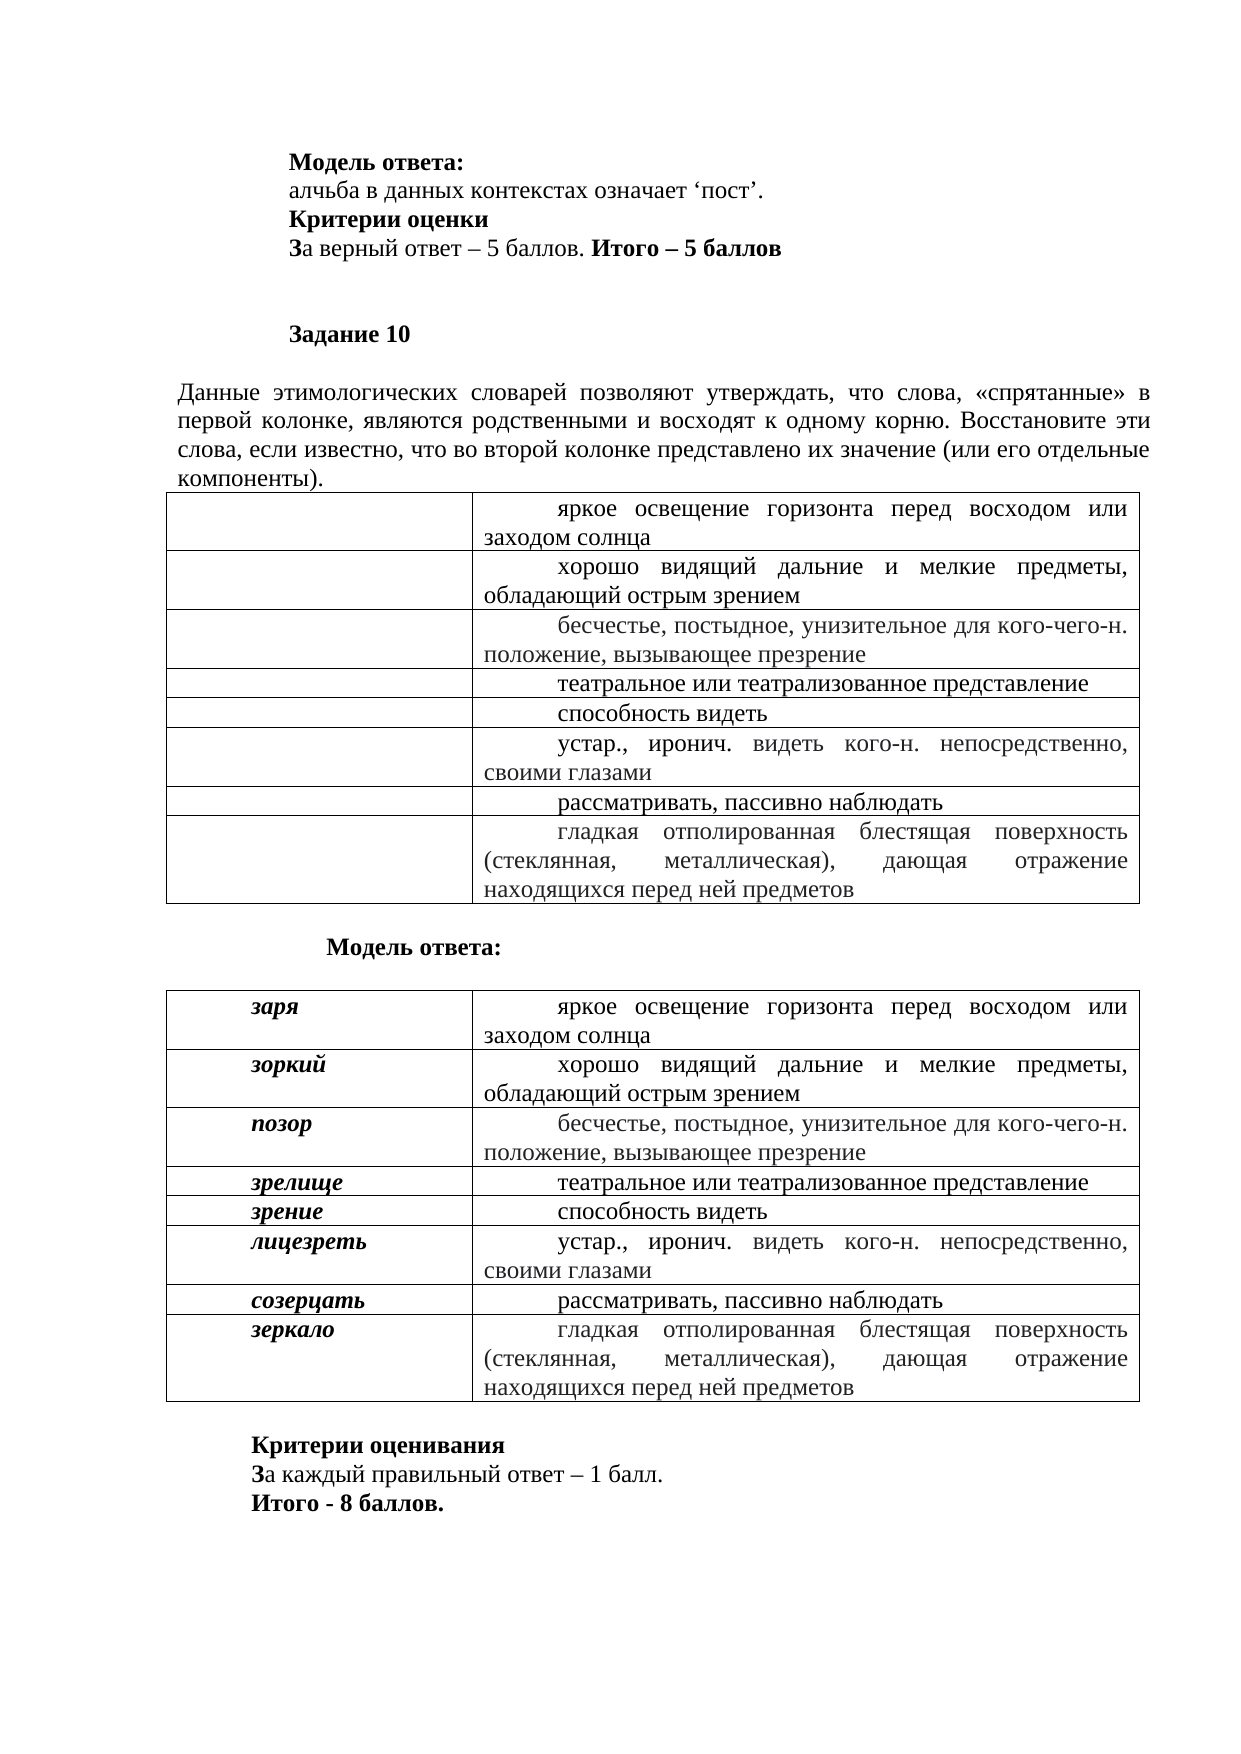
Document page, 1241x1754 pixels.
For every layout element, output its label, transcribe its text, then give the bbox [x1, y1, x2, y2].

table_cell рассматривать, пассивно наблюдать [473, 1285, 1139, 1313]
table_cell созерцать [167, 1285, 472, 1313]
table_cell позор [167, 1108, 472, 1166]
table_header яркое освещение горизонта перед восходом или заходом солнца [473, 991, 1139, 1048]
text Задание 10 [215, 319, 1152, 348]
text Итого - 8 баллов. [177, 1488, 1152, 1517]
table_cell хорошо видящий дальние и мелкие предметы, обладающий острым зрением [473, 1050, 1139, 1107]
table_cell театральное или театрализованное представление [473, 1167, 1139, 1195]
list Данные этимологических словарей позволяют утверждать, что слова, «спрятанные» в первой колонке, являются родственными и восходят к одному корню. Восстановите эти слова, если известно, что во второй колонке представлено их значение (или его отдельные компоненты). [177, 377, 1152, 492]
table_cell бесчестье, постыдное, унизительное для кого-чего-н. положение, вызывающее презрение [866, 1108, 1139, 1166]
table_cell бесчестье, постыдное, унизительное для кого-чего-н. положение, вызывающее презрение [866, 610, 1139, 667]
table_cell театральное или театрализованное представление [473, 669, 1139, 697]
text За верный ответ – 5 баллов. Итого – 5 баллов [215, 233, 1152, 262]
table_cell зоркий [167, 1050, 472, 1107]
table_cell зрелище [167, 1167, 472, 1195]
table_cell [167, 728, 472, 786]
text Модель ответа: [215, 147, 1152, 176]
table_header заря [167, 991, 472, 1048]
table_cell зеркало [167, 1315, 472, 1401]
table_cell устар., иронич. видеть кого-н. непосредственно, своими глазами [473, 728, 1139, 786]
table_cell зрение [167, 1196, 472, 1225]
text Критерии оценки [215, 204, 1152, 233]
table_cell [167, 698, 472, 727]
table_cell способность видеть [473, 1196, 1139, 1225]
table_cell способность видеть [473, 698, 1139, 727]
table_cell рассматривать, пассивно наблюдать [473, 787, 1139, 815]
table_cell хорошо видящий дальние и мелкие предметы, обладающий острым зрением [473, 551, 1139, 609]
table_cell гладкая отполированная блестящая поверхность (стеклянная, металлическая), дающая отражение находящихся перед ней предметов [854, 816, 1139, 903]
text алчьба в данных контекстах означает ‘пост’. [215, 176, 1152, 204]
text Модель ответа: [252, 932, 1152, 961]
table_cell лицезреть [167, 1226, 472, 1284]
table_cell [167, 551, 472, 609]
table_cell [167, 816, 472, 903]
table_header яркое освещение горизонта перед восходом или заходом солнца [473, 493, 1139, 550]
text Критерии оценивания [177, 1431, 1152, 1459]
table_cell гладкая отполированная блестящая поверхность (стеклянная, металлическая), дающая отражение находящихся перед ней предметов [854, 1315, 1139, 1401]
table_header [167, 493, 472, 550]
table_cell гладкая отполированная блестящая поверхность (стеклянная, металлическая), дающая отражение находящихся перед ней предметов [473, 816, 558, 903]
table_cell [167, 610, 472, 667]
text За каждый правильный ответ – 1 балл. [177, 1459, 1152, 1488]
table_cell [167, 669, 472, 697]
table_cell устар., иронич. видеть кого-н. непосредственно, своими глазами [473, 1226, 1139, 1284]
table_cell [167, 787, 472, 815]
